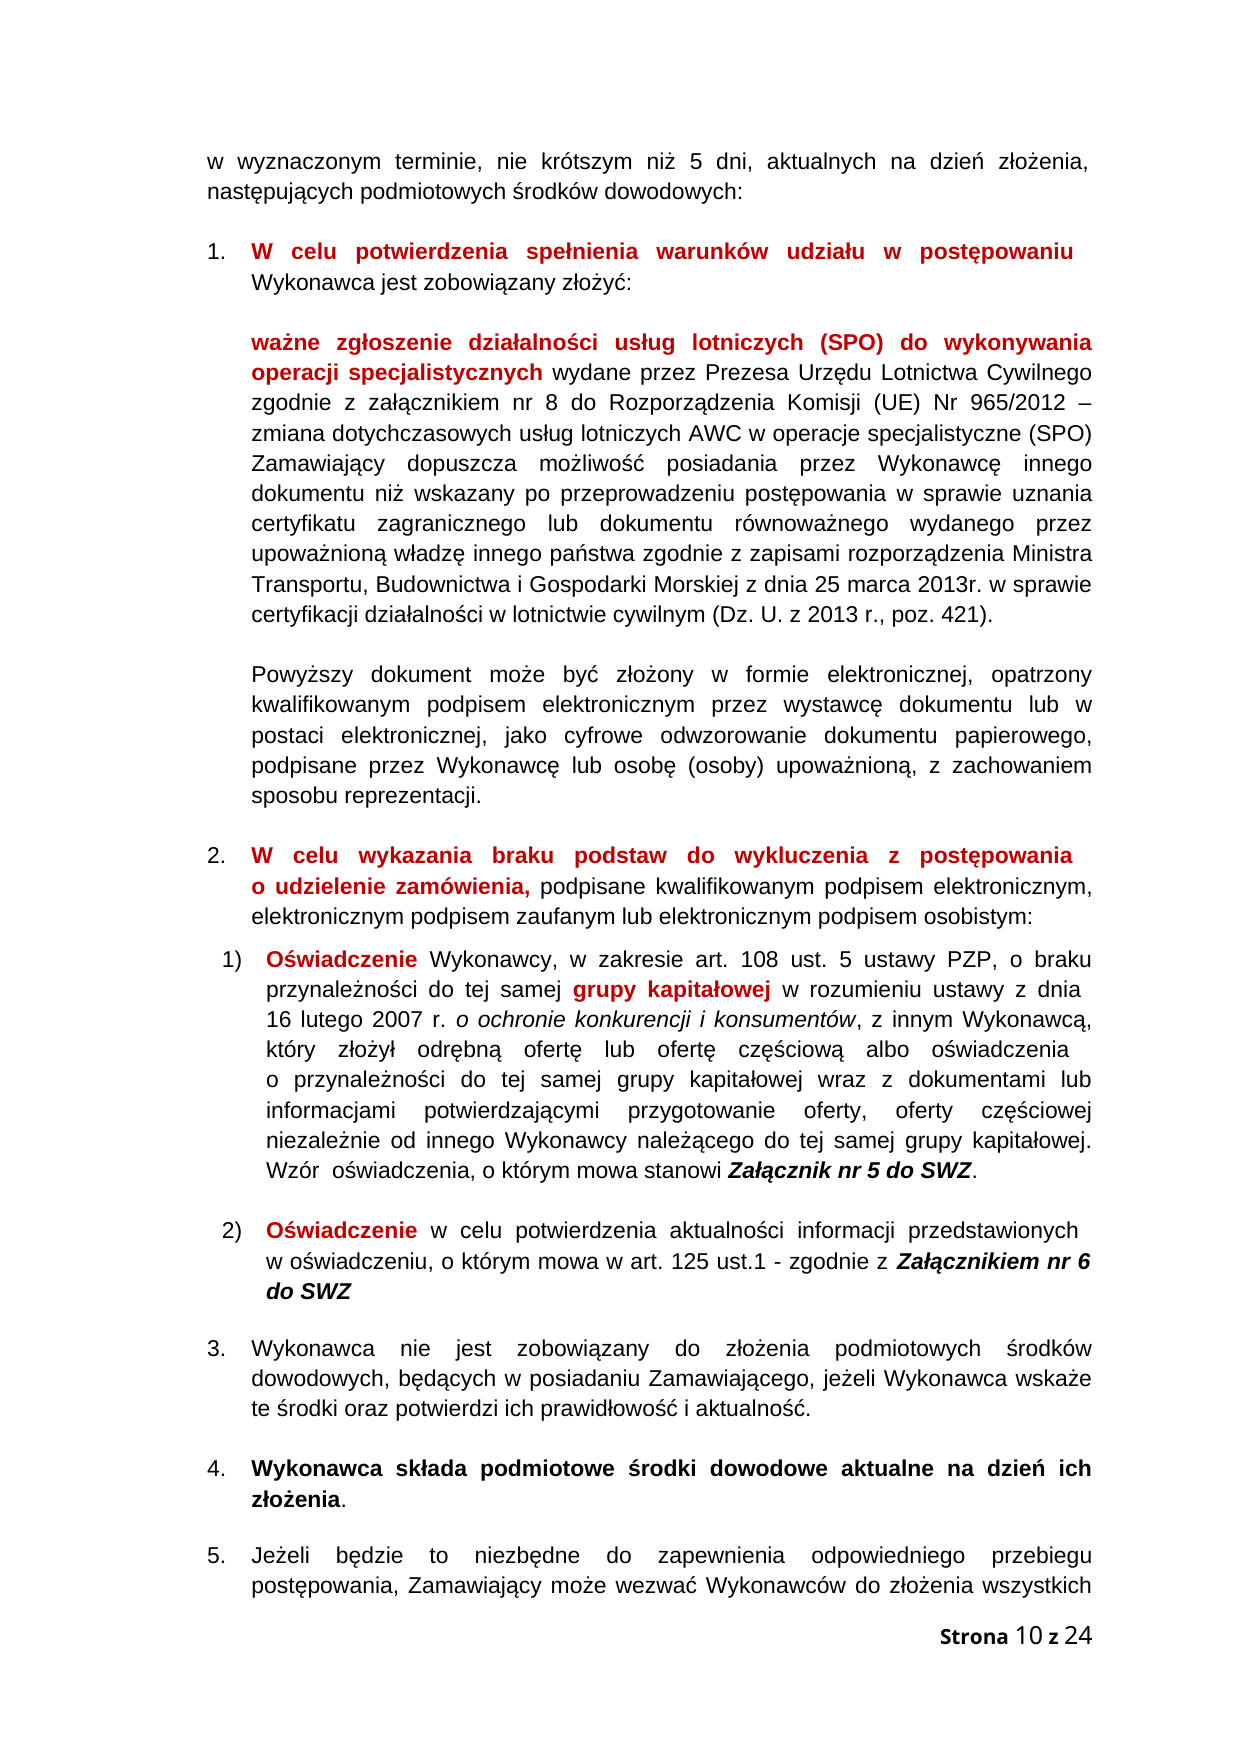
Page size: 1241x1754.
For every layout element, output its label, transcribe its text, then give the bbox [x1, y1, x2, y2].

text Powyższy dokument może być złożony w formie elektronicznej, opatrzony kwalifikowanym podpisem elektronicznym przez wystawcę dokumentu lub w postaci elektronicznej, jako cyfrowe odwzorowanie dokumentu papierowego, podpisane przez Wykonawcę lub osobę (osoby) upoważnioną, z zachowaniem sposobu reprezentacji. [251, 661, 1092, 808]
list ważne zgłoszenie działalności usług lotniczych (SPO) do wykonywania operacji specjalistycznych wydane przez Prezesa Urzędu Lotnictwa Cywilnego zgodnie z załącznikiem nr 8 do Rozporządzenia Komisji (UE) Nr 965/2012 – zmiana dotychczasowych usług lotniczych AWC w operacje specjalistyczne (SPO) Zamawiający dopuszcza możliwość posiadania przez Wykonawcę innego dokumentu niż wskazany po przeprowadzeniu postępowania w sprawie uznania certyfikatu zagranicznego lub dokumentu równoważnego wydanego przez upoważnioną władzę innego państwa zgodnie z zapisami rozporządzenia Ministra Transportu, Budownictwa i Gospodarki Morskiej z dnia 25 marca 2013r. w sprawie certyfikacji działalności w lotnictwie cywilnym (Dz. U. z 2013 r., poz. 421). [251, 329, 1092, 627]
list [207, 1542, 1092, 1599]
list W celu potwierdzenia spełnienia warunków udziału w postępowaniu Wykonawca jest zobowiązany złożyć: [207, 238, 1092, 295]
list W celu wykazania braku podstaw do wykluczenia z postępowania o udzielenie zamówienia, podpisane kwalifikowanym podpisem elektronicznym, elektronicznym podpisem zaufanym lub elektronicznym podpisem osobistym: [207, 842, 1092, 929]
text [207, 148, 1090, 204]
list Oświadczenie w celu potwierdzenia aktualności informacji przedstawionych w oświadczeniu, o którym mowa w art. 125 ust.1 - zgodnie z Załącznikiem nr 6 do SWZ [222, 1217, 1092, 1304]
list Oświadczenie Wykonawcy, w zakresie art. 108 ust. 5 ustawy PZP, o braku przynależności do tej samej grupy kapitałowej w rozumieniu ustawy z dnia 16 lutego 2007 r. o ochronie konkurencji i konsumentów, z innym Wykonawcą, który złożył odrębną ofertę lub ofertę częściową albo oświadczenia o przynależności do tej samej grupy kapitałowej wraz z dokumentami lub informacjami potwierdzającymi przygotowanie oferty, oferty częściowej niezależnie od innego Wykonawcy należącego do tej samej grupy kapitałowej. Wzór oświadczenia, o którym mowa stanowi Załącznik nr 5 do SWZ. [222, 946, 1092, 1183]
list Wykonawca nie jest zobowiązany do złożenia podmiotowych środków dowodowych, będących w posiadaniu Zamawiającego, jeżeli Wykonawca wskaże te środki oraz potwierdzi ich prawidłowość i aktualność. [207, 1334, 1092, 1421]
list Wykonawca składa podmiotowe środki dowodowe aktualne na dzień ich złożenia. [207, 1455, 1092, 1512]
